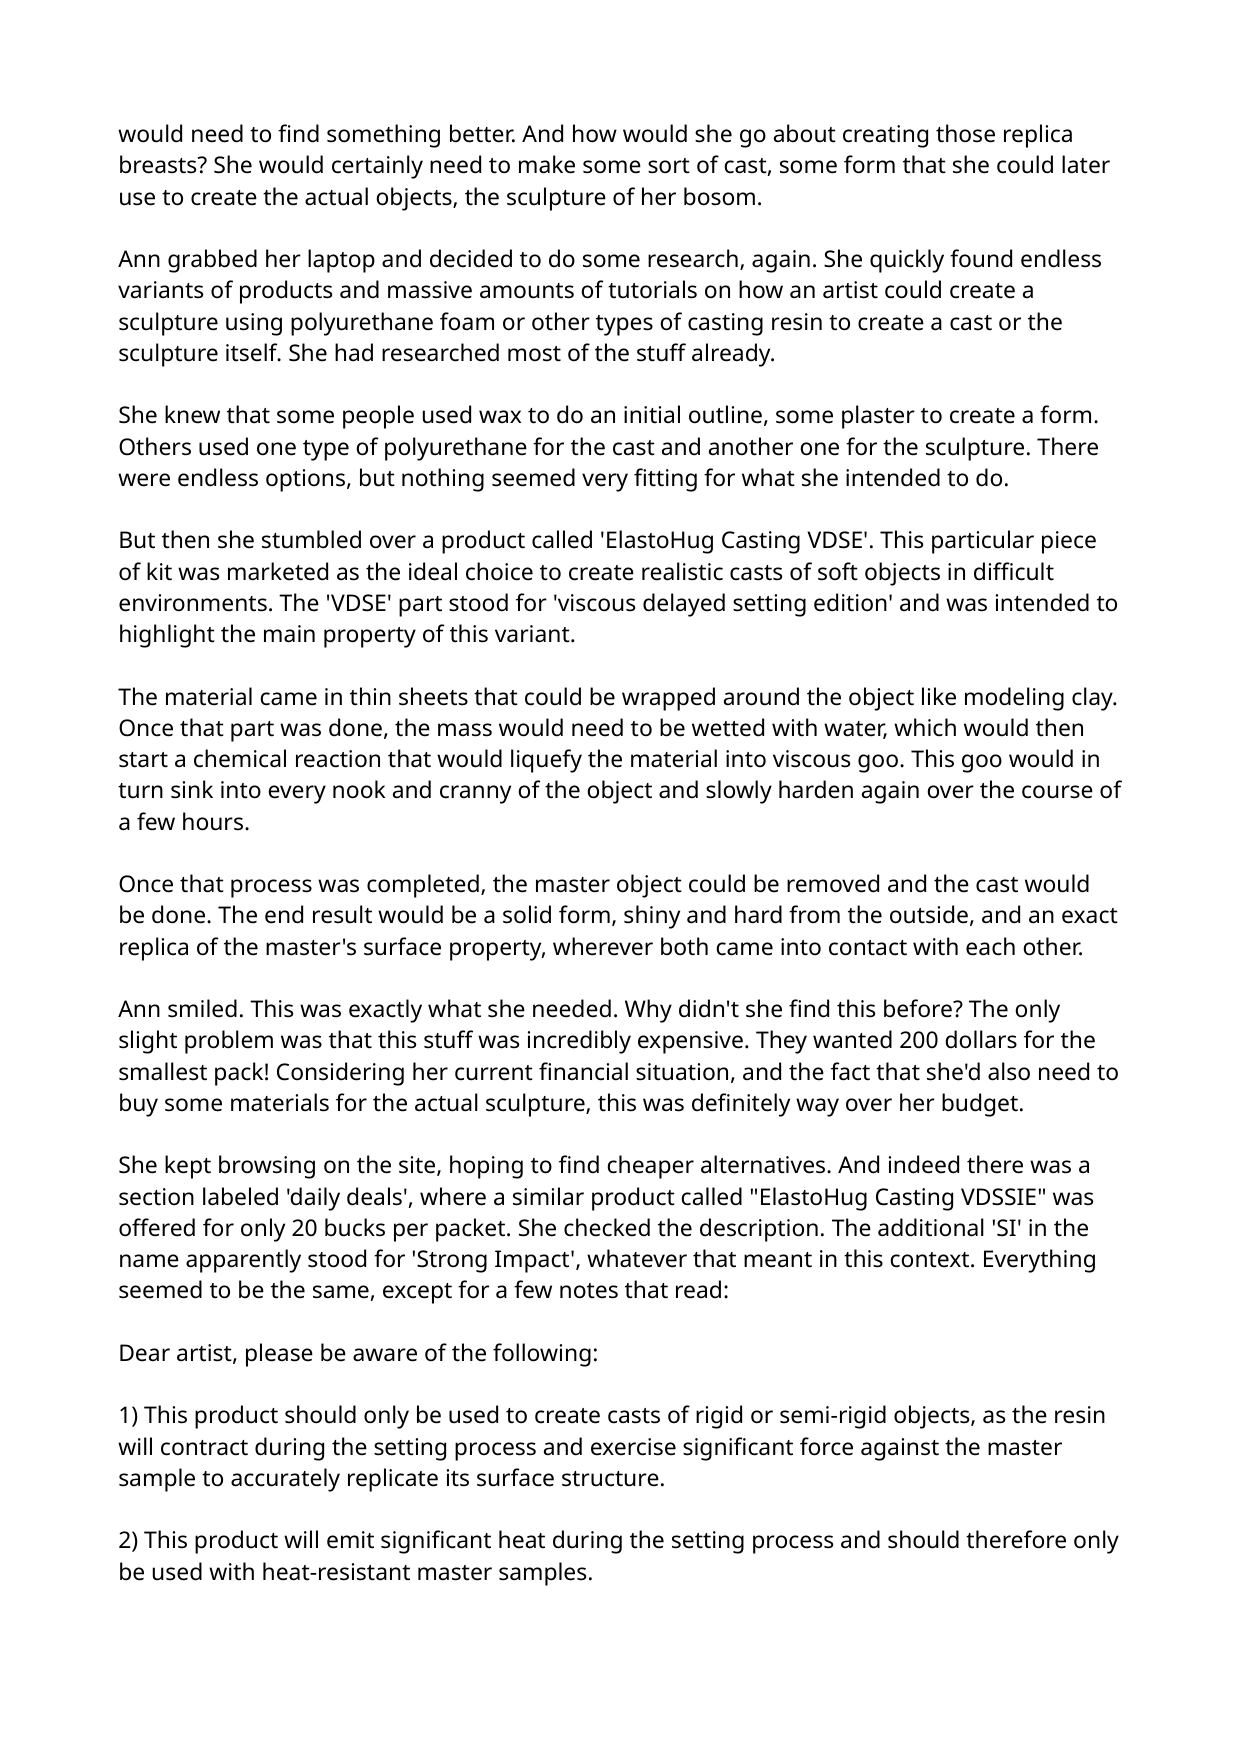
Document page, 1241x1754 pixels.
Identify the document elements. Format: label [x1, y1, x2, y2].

text [118, 118, 1122, 1618]
